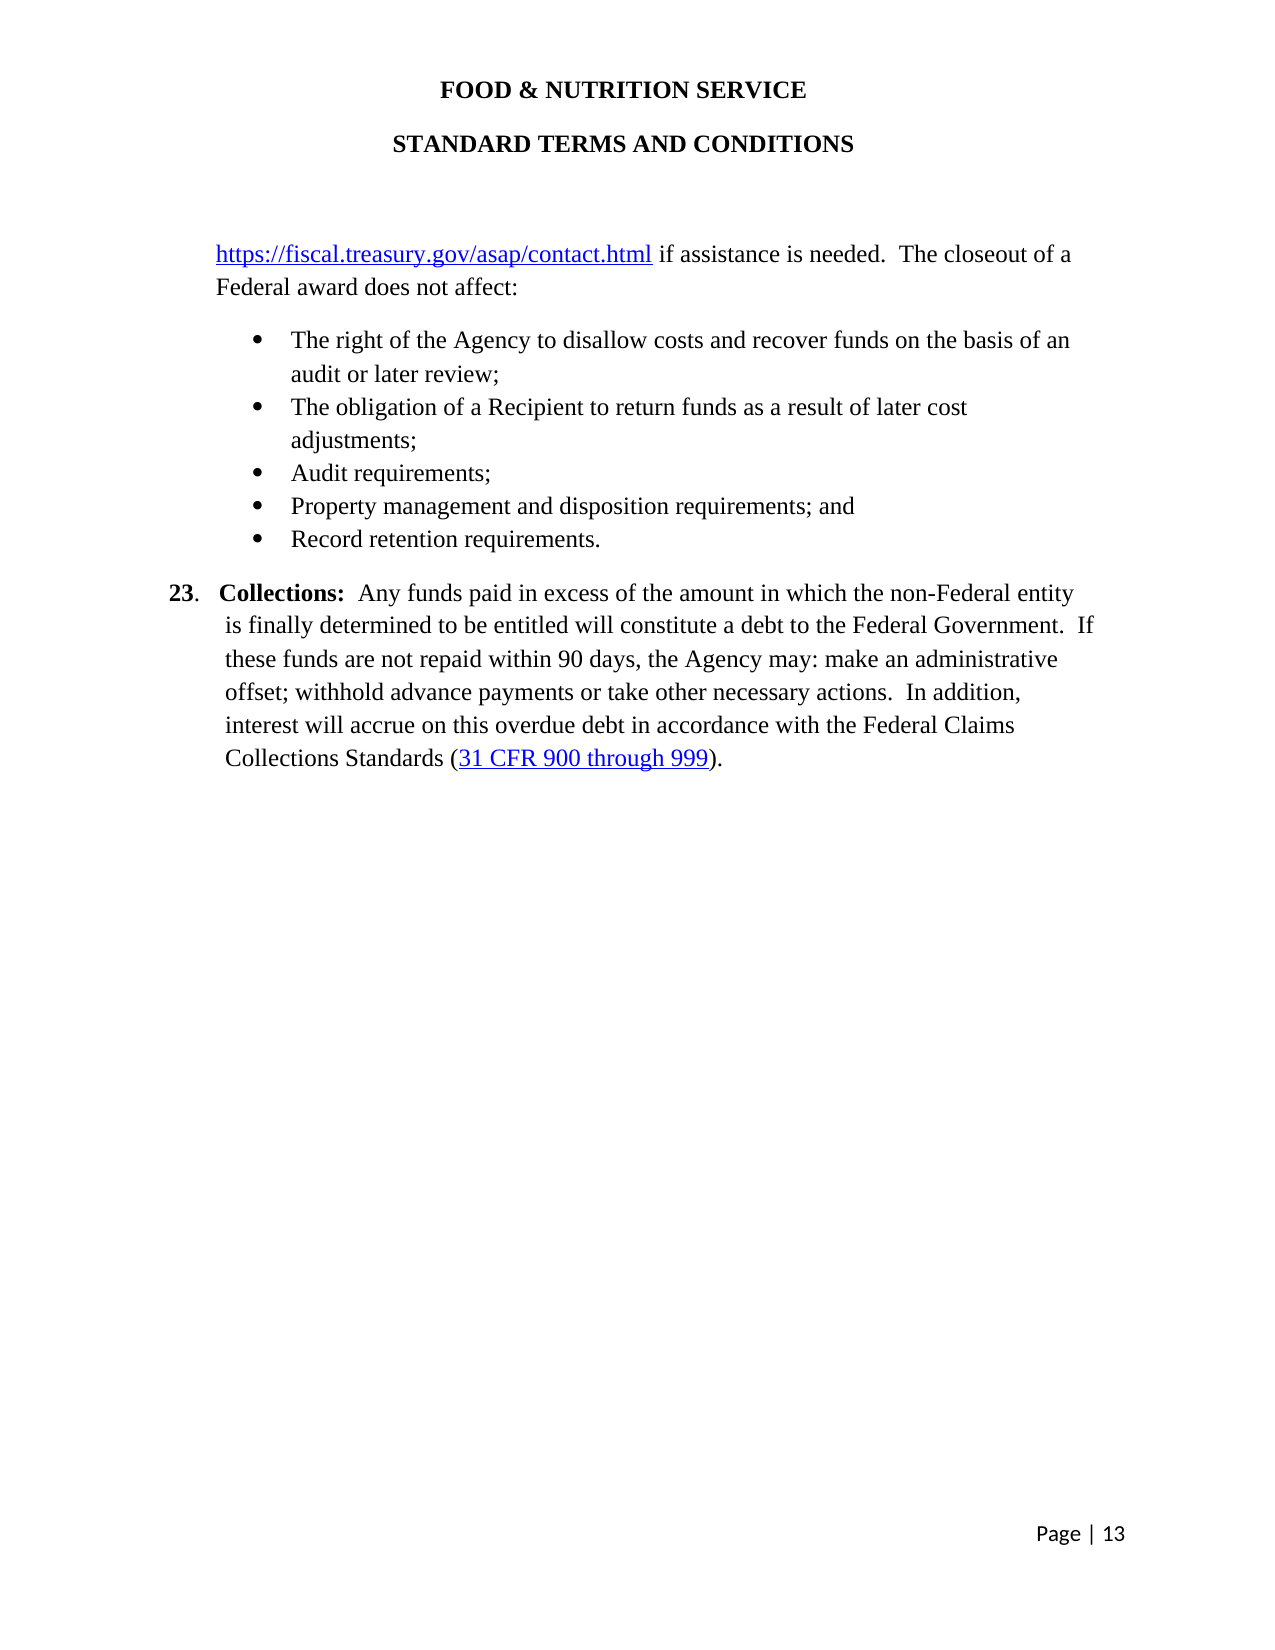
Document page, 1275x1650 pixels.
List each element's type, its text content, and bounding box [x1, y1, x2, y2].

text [169, 239, 1097, 301]
list The obligation of a Recipient to return funds as a result of later cost adjustments; [253, 392, 1097, 453]
list Audit requirements; [253, 458, 1097, 486]
list Record retention requirements. [253, 524, 1097, 552]
list The right of the Agency to disallow costs and recover funds on the basis of an audit or later review; [253, 326, 1097, 387]
list Property management and disposition requirements; and [253, 491, 1097, 519]
text 23. Collections: Any funds paid in excess of the amount in which the non-Federal entity is finally determined to be entitled will constitute a debt to the Federal Government. If these funds are not repaid within 90 days, the Agency may: make an administrative offset; withhold advance payments or take other necessary actions. In addition, interest will accrue on this overdue debt in accordance with the Federal Claims Collections Standards (31 CFR 900 through 999). [169, 578, 1097, 771]
